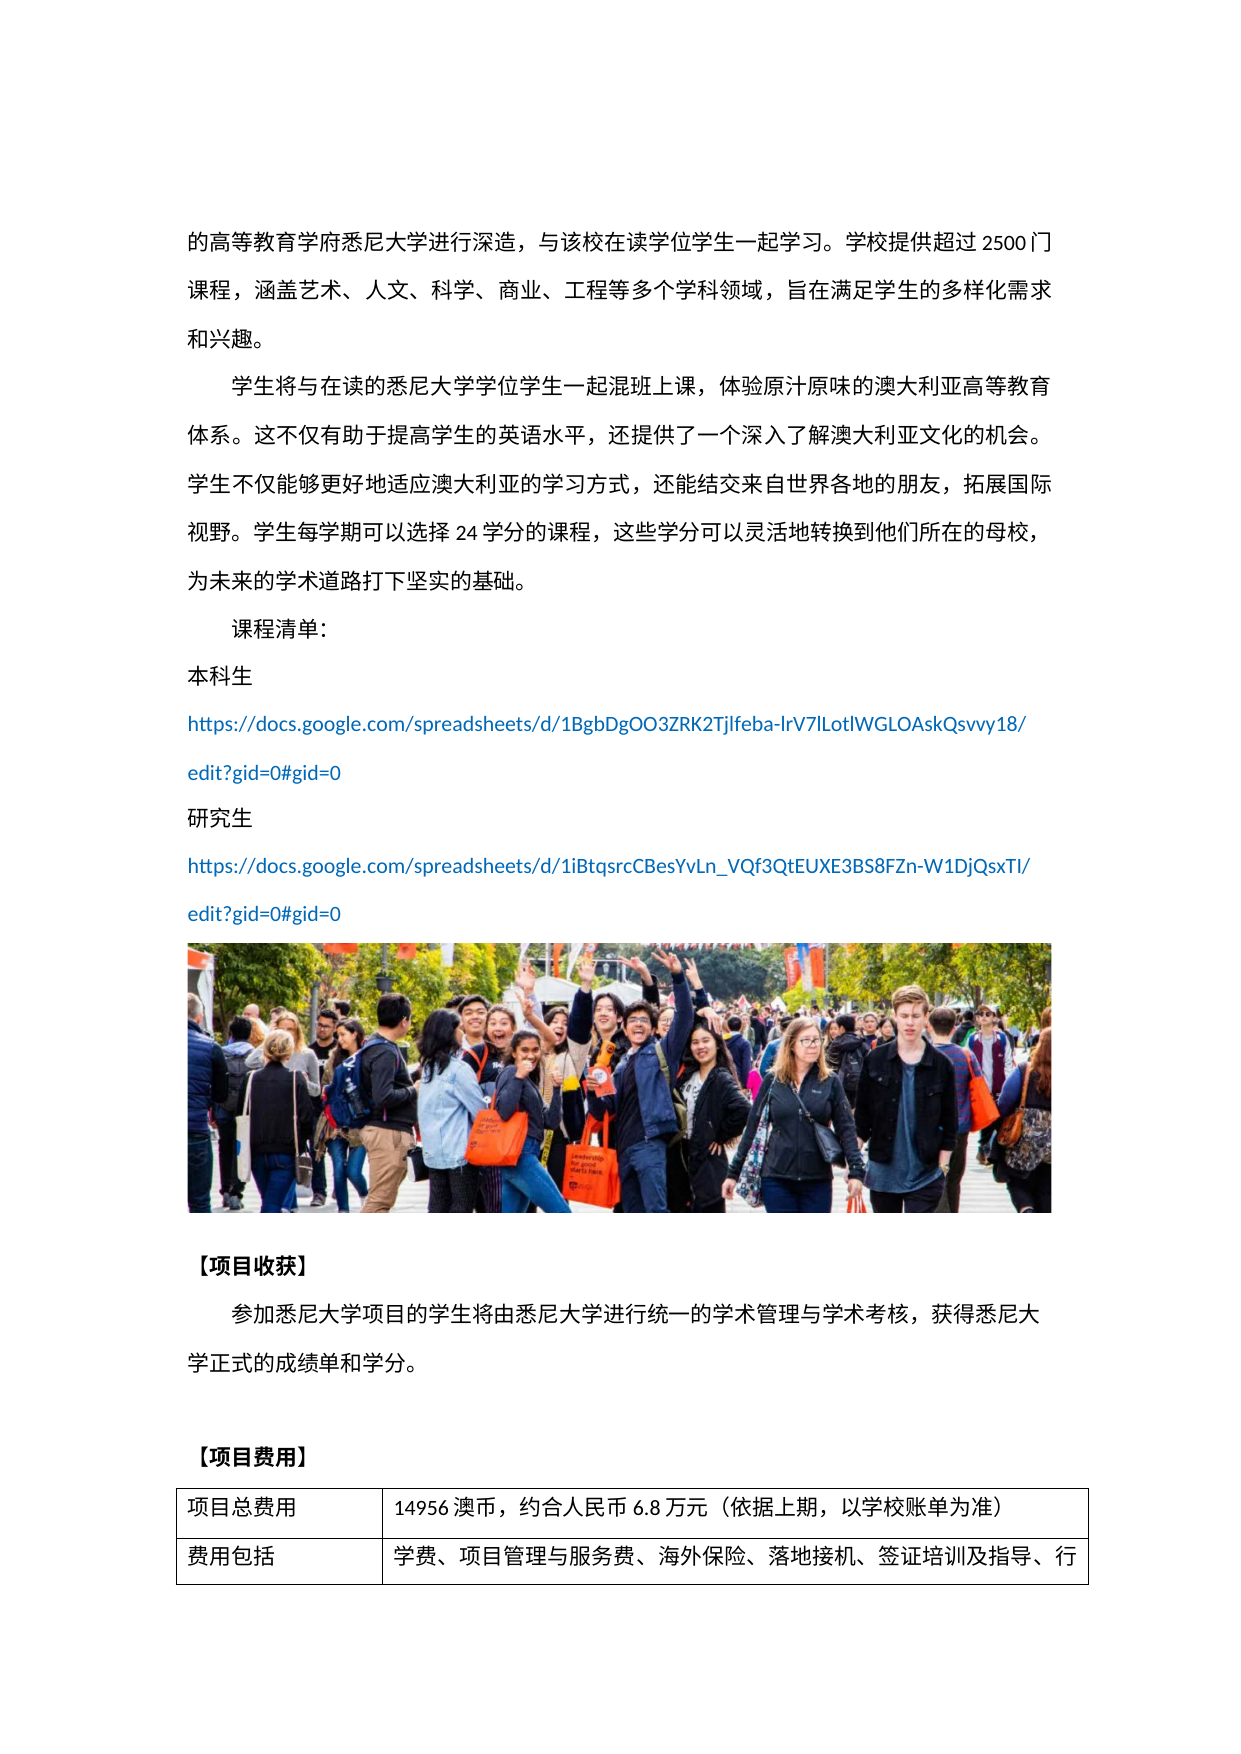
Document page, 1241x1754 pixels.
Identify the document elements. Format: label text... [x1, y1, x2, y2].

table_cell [383, 1539, 1088, 1584]
table_header 14956澳币，约合人民币6.8万元（依据上期，以学校账单为准） [383, 1489, 1088, 1538]
text 【项目费用】 [187, 1440, 1053, 1472]
table_header 项目总费用 [177, 1489, 382, 1538]
list https://docs.google.com/spreadsheets/d/1BgbDgOO3ZRK2Tjlfeba-lrV7lLotlWGLOAskQsvvy18/edit?gid=0#gid=0 [187, 707, 1053, 788]
table_cell 费用包括 [177, 1539, 382, 1584]
list https://docs.google.com/spreadsheets/d/1iBtqsrcCBesYvLn_VQf3QtEUXE3BS8FZn-W1DjQsxTI/edit?gid=0#gid=0 [187, 849, 1053, 930]
picture [187, 943, 1052, 1213]
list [187, 225, 1053, 355]
text 参加悉尼大学项目的学生将由悉尼大学进行统一的学术管理与学术考核，获得悉尼大学正式的成绩单和学分。 [187, 1297, 1053, 1378]
list 课程清单： [187, 612, 1053, 645]
list 本科生 [187, 659, 1053, 692]
list 学生将与在读的悉尼大学学位学生一起混班上课，体验原汁原味的澳大利亚高等教育体系。这不仅有助于提高学生的英语水平，还提供了一个深入了解澳大利亚文化的机会。学生不仅能够更好地适应澳大利亚的学习方式，还能结交来自世界各地的朋友，拓展国际视野。学生每学期可以选择24学分的课程，这些学分可以灵活地转换到他们所在的母校，为未来的学术道路打下坚实的基础。 [187, 370, 1053, 597]
list 研究生 [187, 802, 1053, 834]
text 【项目收获】 [187, 1249, 1053, 1281]
